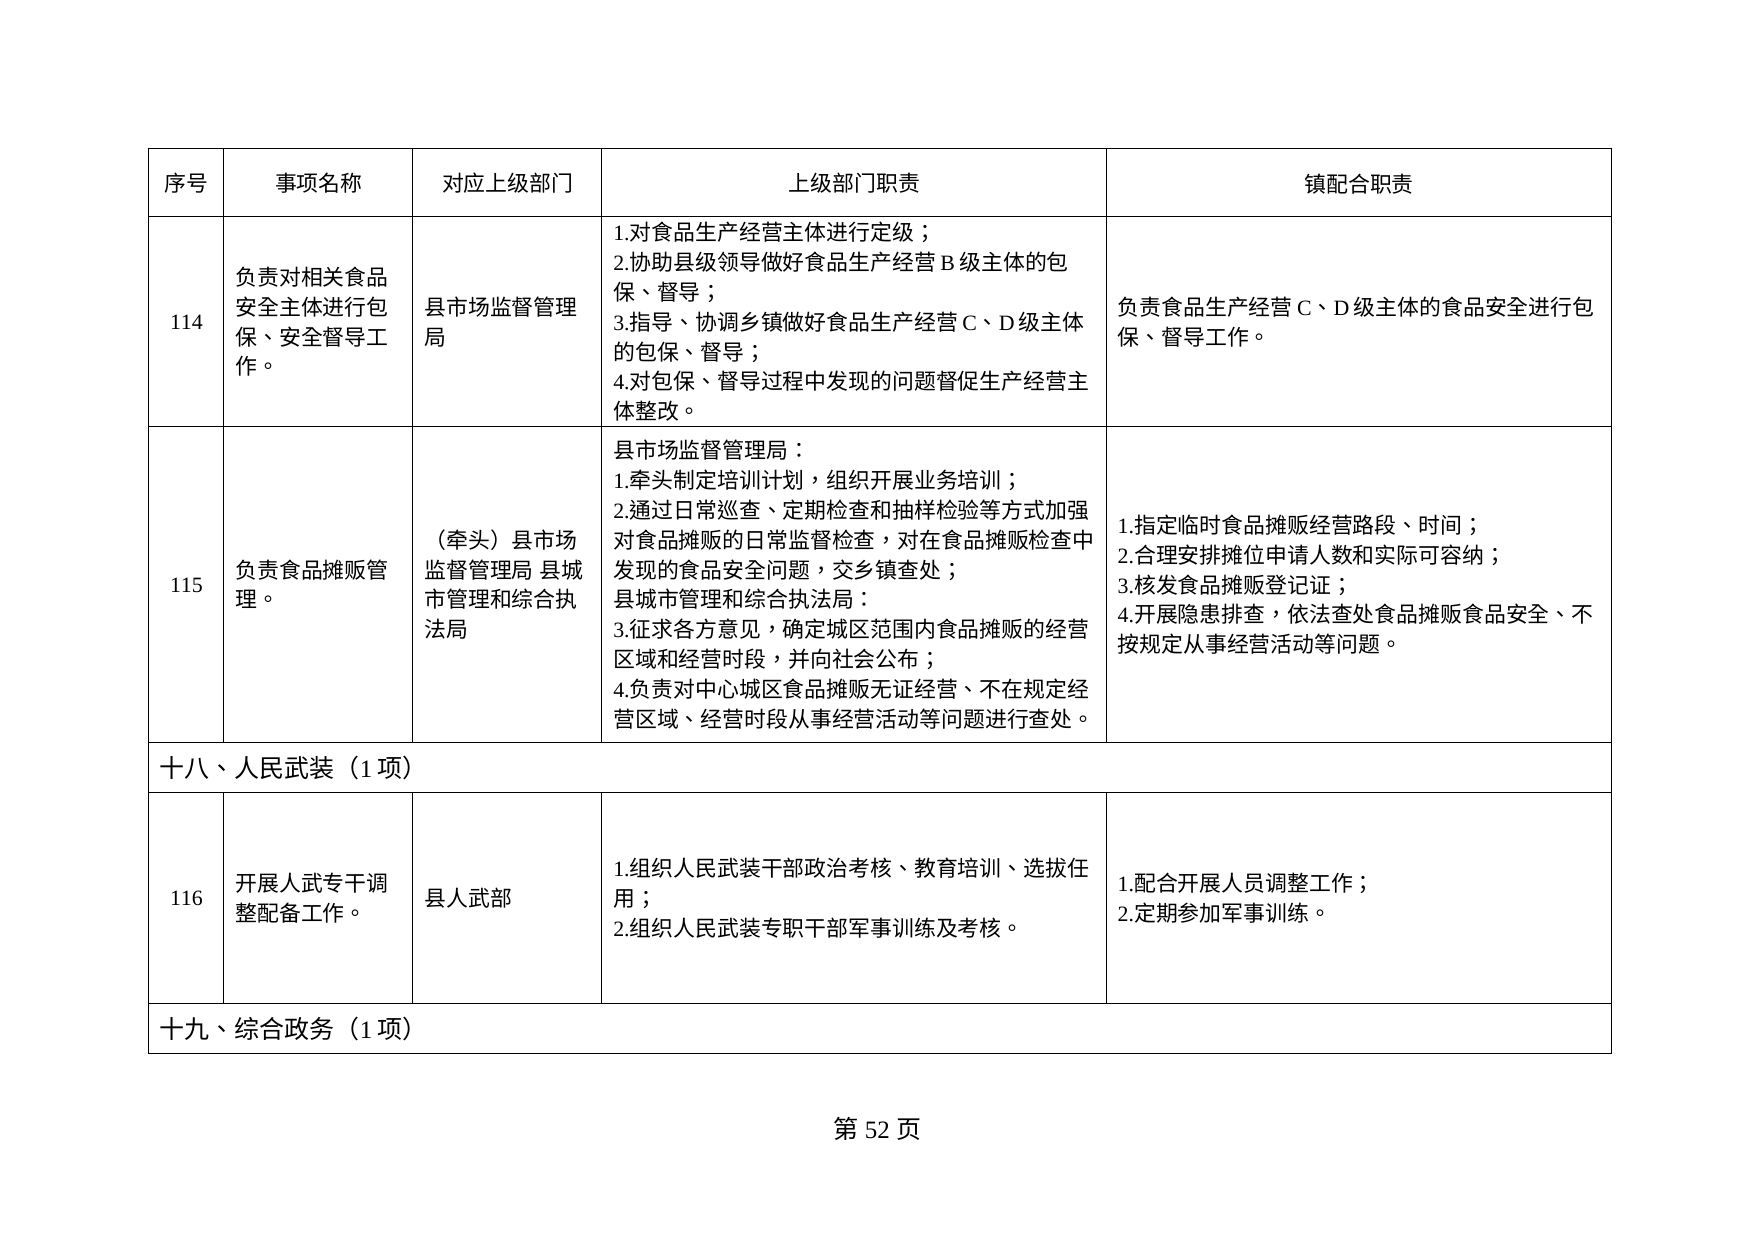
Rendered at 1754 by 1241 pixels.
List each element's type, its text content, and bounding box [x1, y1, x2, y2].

table_cell 114 [149, 217, 223, 426]
table_cell 1.对食品生产经营主体进行定级； 2.协助县级领导做好食品生产经营B级主体的包保、督导； 3.指导、协调乡镇做好食品生产经营C、D级主体的包保、督导； 4.对包保、督导过程中发现的问题督促生产经营主体整改。 [602, 217, 1106, 426]
table_cell 负责食品生产经营C、D级主体的食品安全进行包保、督导工作。 [1107, 217, 1611, 426]
table_cell 十九、综合政务（1项） [149, 1004, 1611, 1053]
table_cell 县人武部 [413, 793, 601, 1003]
table_cell 1.组织人民武装干部政治考核、教育培训、选拔任用； 2.组织人民武装专职干部军事训练及考核。 [602, 793, 1106, 1003]
table_cell 负责对相关食品安全主体进行包保、安全督导工作。 [224, 217, 412, 426]
table_header 对应上级部门 [413, 149, 601, 216]
table_cell 115 [149, 427, 223, 742]
table_cell 负责食品摊贩管理。 [224, 427, 412, 742]
table_cell 1.配合开展人员调整工作； 2.定期参加军事训练。 [1107, 793, 1611, 1003]
table_cell 开展人武专干调整配备工作。 [224, 793, 412, 1003]
table_cell （牵头）县市场监督管理局 县城市管理和综合执法局 [413, 427, 601, 742]
table_cell 116 [149, 793, 223, 1003]
table_cell 县市场监督管理局 [413, 217, 601, 426]
table_cell 十八、人民武装（1项） [149, 743, 1611, 792]
table_cell 县市场监督管理局： 1.牵头制定培训计划，组织开展业务培训； 2.通过日常巡查、定期检查和抽样检验等方式加强对食品摊贩的日常监督检查，对在食品摊贩检查中发现的食品安全问题，交乡镇查处； 县城市管理和综合执法局： 3.征求各方意见，确定城区范围内食品摊贩的经营区域和经营时段，并向社会公布； 4.负责对中心城区食品摊贩无证经营、不在规定经营区域、经营时段从事经营活动等问题进行查处。 [602, 427, 1106, 742]
table_cell 1.指定临时食品摊贩经营路段、时间； 2.合理安排摊位申请人数和实际可容纳； 3.核发食品摊贩登记证； 4.开展隐患排查，依法查处食品摊贩食品安全、不按规定从事经营活动等问题。 [1107, 427, 1611, 742]
table_header 上级部门职责 [602, 149, 1106, 216]
table_header 序号 [149, 149, 223, 216]
table_header 镇配合职责 [1107, 149, 1611, 216]
table_header 事项名称 [224, 149, 412, 216]
